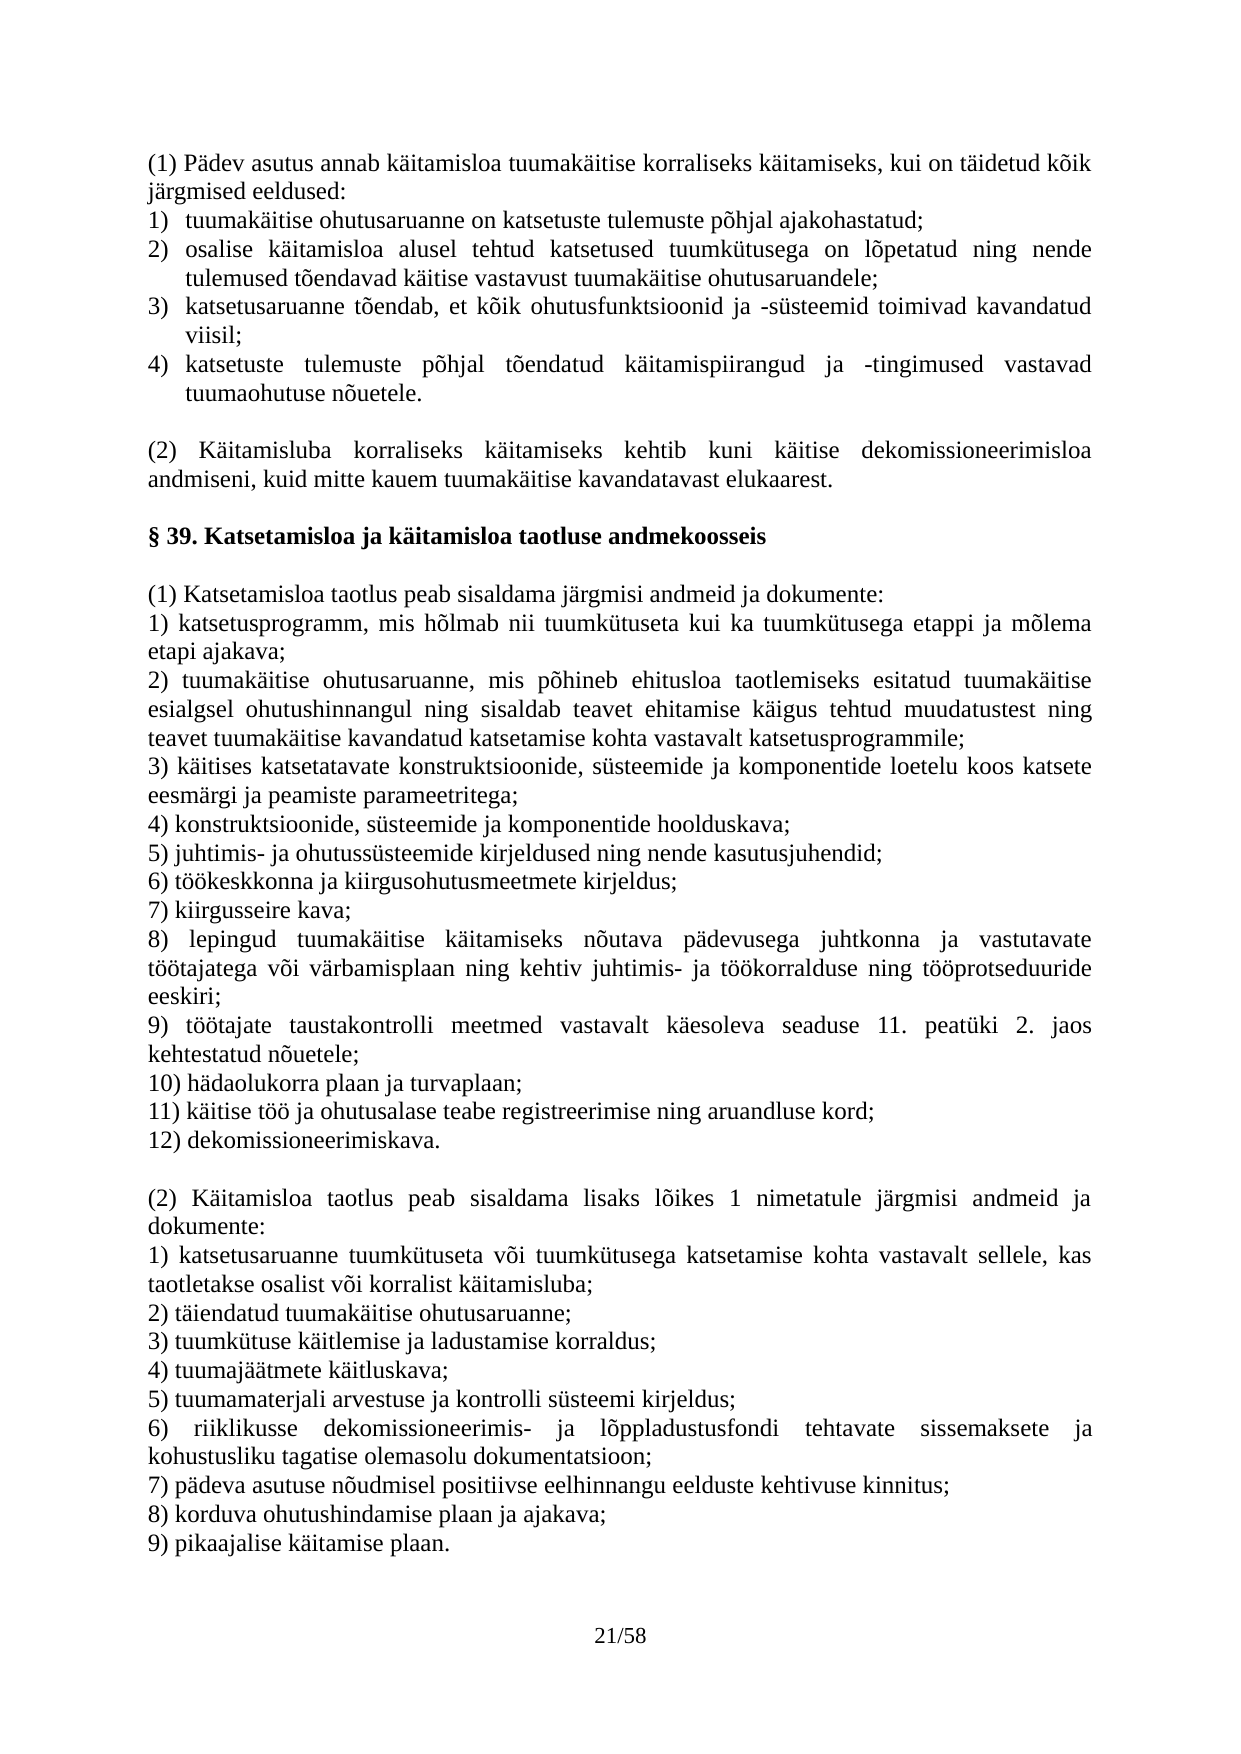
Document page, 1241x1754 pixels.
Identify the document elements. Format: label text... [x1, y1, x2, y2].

text 10) hädaolukorra plaan ja turvaplaan; [148, 1068, 1093, 1096]
text 4) tuumajäätmete käitluskava; [148, 1355, 1093, 1384]
text 9) töötajate taustakontrolli meetmed vastavalt käesoleva seaduse 11. peatüki 2. jaos kehtestatud nõuetele; [148, 1010, 1093, 1068]
text 1) katsetusaruanne tuumkütuseta või tuumkütusega katsetamise kohta vastavalt sellele, kas taotletakse osalist või korralist käitamisluba; [148, 1240, 1093, 1298]
text 8) lepingud tuumakäitise käitamiseks nõutava pädevusega juhtkonna ja vastutavate töötajatega või värbamisplaan ning kehtiv juhtimis- ja töökorralduse ning tööprotseduuride eeskiri; [148, 924, 1093, 1010]
text 6) riiklikusse dekomissioneerimis- ja lõppladustusfondi tehtavate sissemaksete ja kohustusliku tagatise olemasolu dokumentatsioon; [148, 1413, 1093, 1470]
list osalise käitamisloa alusel tehtud katsetused tuumkütusega on lõpetatud ning nende tulemused tõendavad käitise vastavust tuumakäitise ohutusaruandele; [148, 234, 1093, 291]
text 1) katsetusprogramm, mis hõlmab nii tuumkütuseta kui ka tuumkütusega etappi ja mõlema etapi ajakava; [148, 608, 1093, 665]
text (1) Pädev asutus annab käitamisloa tuumakäitise korraliseks käitamiseks, kui on täidetud kõik järgmised eeldused: [148, 148, 1093, 205]
text (1) Katsetamisloa taotlus peab sisaldama järgmisi andmeid ja dokumente: [148, 579, 1093, 608]
text 7) pädeva asutuse nõudmisel positiivse eelhinnangu eelduste kehtivuse kinnitus; [148, 1470, 1093, 1499]
text § 39. Katsetamisloa ja käitamisloa taotluse andmekoosseis [148, 521, 1093, 550]
text 4) konstruktsioonide, süsteemide ja komponentide hoolduskava; [148, 809, 1093, 838]
text 2) tuumakäitise ohutusaruanne, mis põhineb ehitusloa taotlemiseks esitatud tuumakäitise esialgsel ohutushinnangul ning sisaldab teavet ehitamise käigus tehtud muudatustest ning teavet tuumakäitise kavandatud katsetamise kohta vastavalt katsetusprogrammile; [148, 665, 1093, 751]
text 2) täiendatud tuumakäitise ohutusaruanne; [148, 1298, 1093, 1326]
text 5) juhtimis- ja ohutussüsteemide kirjeldused ning nende kasutusjuhendid; [148, 838, 1093, 866]
text (2) Käitamisloa taotlus peab sisaldama lisaks lõikes 1 nimetatule järgmisi andmeid ja dokumente: [148, 1183, 1093, 1240]
list katsetusaruanne tõendab, et kõik ohutusfunktsioonid ja -süsteemid toimivad kavandatud viisil; [148, 291, 1093, 349]
text 6) töökeskkonna ja kiirgusohutusmeetmete kirjeldus; [148, 866, 1093, 895]
text 9) pikaajalise käitamise plaan. [148, 1528, 1093, 1556]
text 11) käitise töö ja ohutusalase teabe registreerimise ning aruandluse kord; [148, 1096, 1093, 1125]
text 5) tuumamaterjali arvestuse ja kontrolli süsteemi kirjeldus; [148, 1384, 1093, 1413]
text 3) tuumkütuse käitlemise ja ladustamise korraldus; [148, 1326, 1093, 1355]
text 8) korduva ohutushindamise plaan ja ajakava; [148, 1499, 1093, 1528]
list tuumakäitise ohutusaruanne on katsetuste tulemuste põhjal ajakohastatud; [148, 205, 1093, 234]
text (2) Käitamisluba korraliseks käitamiseks kehtib kuni käitise dekomissioneerimisloa andmiseni, kuid mitte kauem tuumakäitise kavandatavast elukaarest. [148, 435, 1093, 493]
text 7) kiirgusseire kava; [148, 895, 1093, 924]
text 12) dekomissioneerimiskava. [148, 1125, 1093, 1154]
text 3) käitises katsetatavate konstruktsioonide, süsteemide ja komponentide loetelu koos katsete eesmärgi ja peamiste parameetritega; [148, 751, 1093, 809]
list katsetuste tulemuste põhjal tõendatud käitamispiirangud ja -tingimused vastavad tuumaohutuse nõuetele. [148, 349, 1093, 406]
